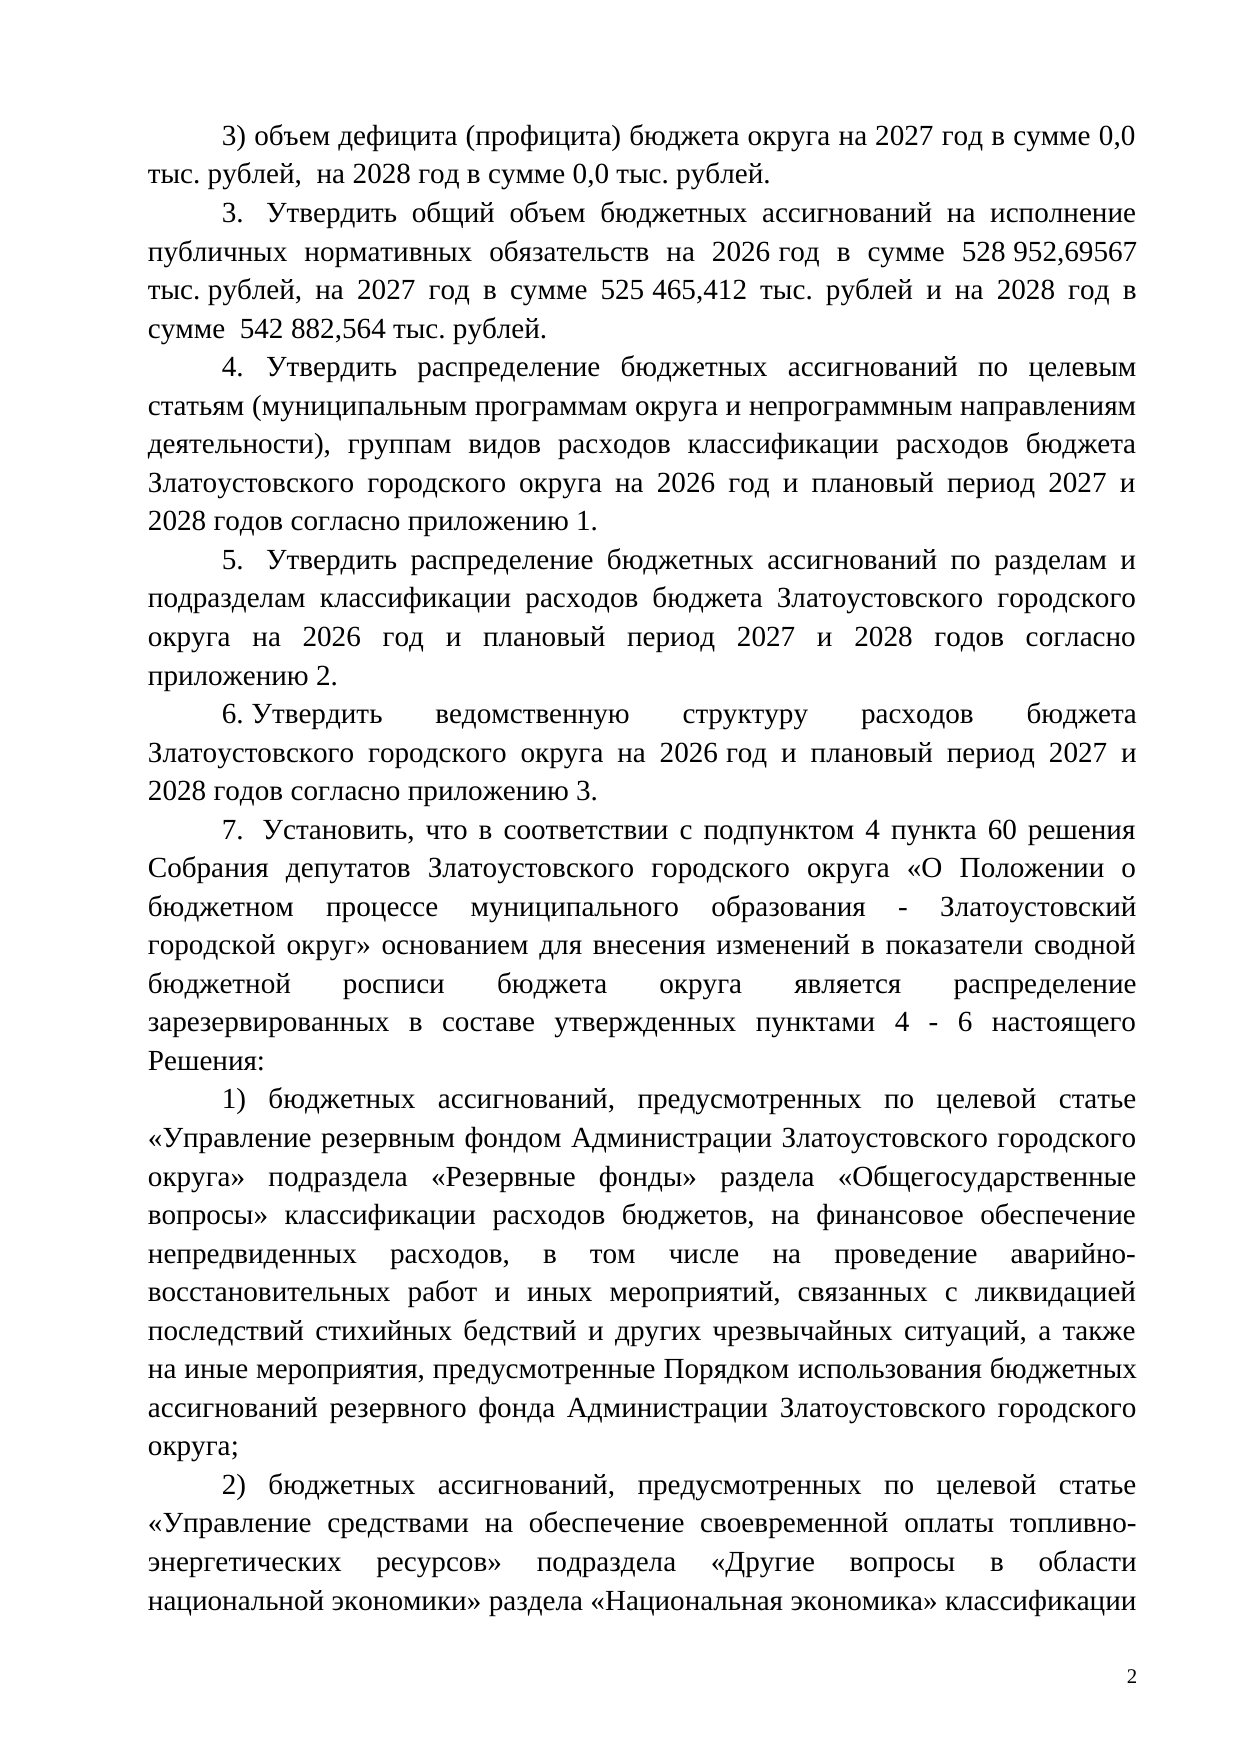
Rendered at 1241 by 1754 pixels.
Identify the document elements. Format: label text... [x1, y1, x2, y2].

text 1) бюджетных ассигнований, предусмотренных по целевой статье «Управление резервным фондом Администрации Златоустовского городского округа» подраздела «Резервные фонды» раздела «Общегосударственные вопросы» классификации расходов бюджетов, на финансовое обеспечение непредвиденных расходов, в том числе на проведение аварийно-восстановительных работ и иных мероприятий, связанных с ликвидацией последствий стихийных бедствий и других чрезвычайных ситуаций, а также на иные мероприятия, предусмотренные Порядком использования бюджетных ассигнований резервного фонда Администрации Златоустовского городского округа; [148, 1082, 1137, 1462]
list Утвердить ведомственную структуру расходов бюджета Златоустовского городского округа на 2026 год и плановый период 2027 и 2028 годов согласно приложению 3. [148, 696, 1137, 807]
text 3) объем дефицита (профицита) бюджета округа на 2027 год в сумме 0,0 тыс. рублей, на 2028 год в сумме 0,0 тыс. рублей. [148, 118, 1137, 190]
list Установить, что в соответствии с подпунктом 4 пункта 60 решения Собрания депутатов Златоустовского городского округа «О Положении о бюджетном процессе муниципального образования - Златоустовский городской округ» основанием для внесения изменений в показатели сводной бюджетной росписи бюджета округа является распределение зарезервированных в составе утвержденных пунктами 4 - 6 настоящего Решения: [148, 812, 1137, 1077]
list Утвердить распределение бюджетных ассигнований по целевым статьям (муниципальным программам округа и непрограммным направлениям деятельности), группам видов расходов классификации расходов бюджета Златоустовского городского округа на 2026 год и плановый период 2027 и 2028 годов согласно приложению 1. [148, 349, 1137, 537]
list Утвердить распределение бюджетных ассигнований по разделам и подразделам классификации расходов бюджета Златоустовского городского округа на 2026 год и плановый период 2027 и 2028 годов согласно приложению 2. [148, 542, 1137, 691]
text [148, 1467, 1137, 1616]
list Утвердить общий объем бюджетных ассигнований на исполнение публичных нормативных обязательств на 2026 год в сумме 528 952,69567 тыс. рублей, на 2027 год в сумме 525 465,412 тыс. рублей и на 2028 год в сумме 542 882,564 тыс. рублей. [148, 195, 1137, 344]
